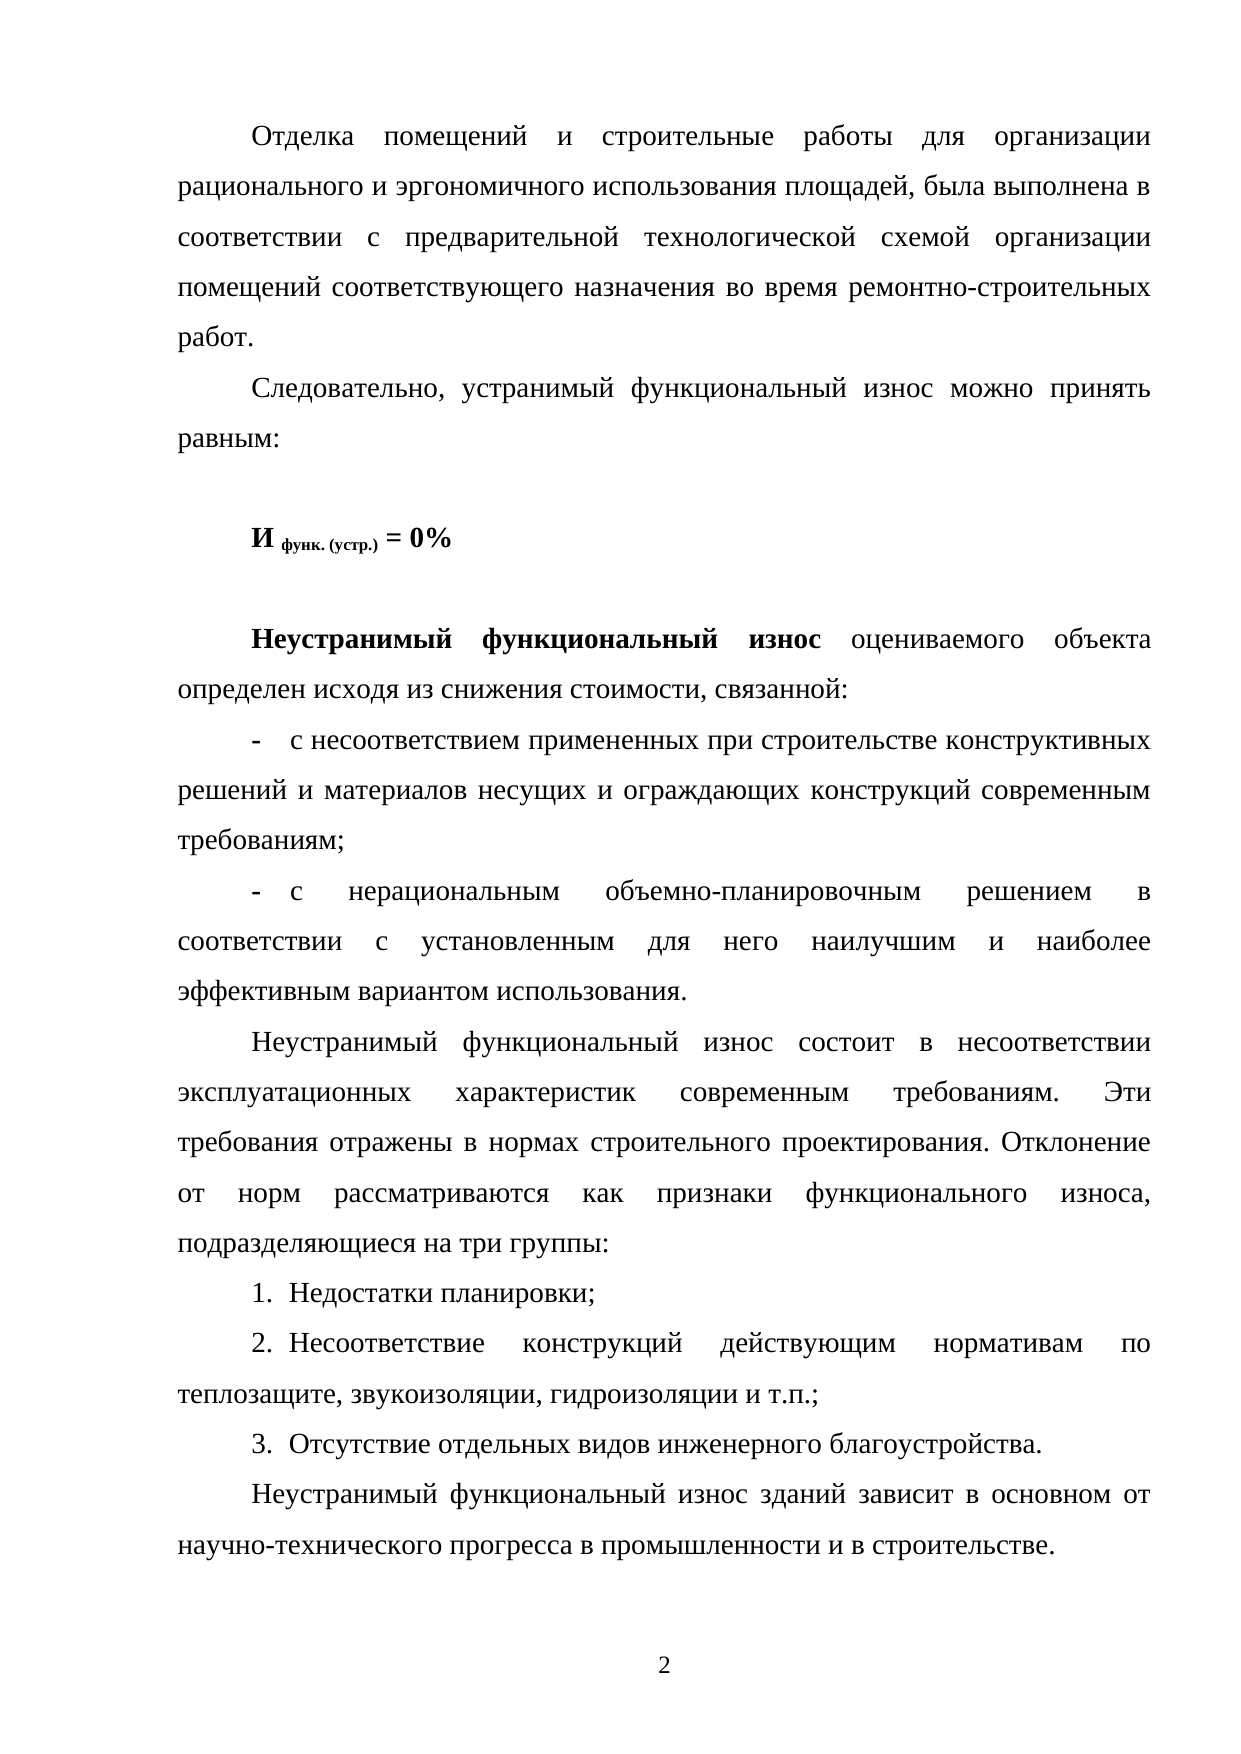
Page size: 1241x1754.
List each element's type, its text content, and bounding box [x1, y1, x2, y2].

list Отсутствие отдельных видов инженерного благоустройства. [177, 1426, 1152, 1460]
text И функ. (устр.) = 0% [177, 521, 1152, 554]
list Недостатки планировки; [177, 1275, 1152, 1309]
list с нерациональным объемно-планировочным решением в соответствии с установленным для него наилучшим и наиболее эффективным вариантом использования. [177, 873, 1152, 1007]
list с несоответствием примененных при строительстве конструктивных решений и материалов несущих и ограждающих конструкций современным требованиям; [177, 722, 1152, 856]
text Неустранимый функциональный износ состоит в несоответствии эксплуатационных характеристик современным требованиям. Эти требования отражены в нормах строительного проектирования. Отклонение от норм рассматриваются как признаки функционального износа, подразделяющиеся на три группы: [177, 1024, 1152, 1258]
text Неустранимый функциональный износ зданий зависит в основном от научно-технического прогресса в промышленности и в строительстве. [177, 1477, 1152, 1560]
list Несоответствие конструкций действующим нормативам по теплозащите, звукоизоляции, гидроизоляции и т.п.; [177, 1326, 1152, 1409]
text Неустранимый функциональный износ оцениваемого объекта определен исходя из снижения стоимости, связанной: [177, 621, 1152, 705]
text Следовательно, устранимый функциональный износ можно принять равным: [177, 370, 1152, 453]
text Отделка помещений и строительные работы для организации рационального и эргономичного использования площадей, была выполнена в соответствии с предварительной технологической схемой организации помещений соответствующего назначения во время ремонтно-строительных работ. [177, 118, 1152, 353]
